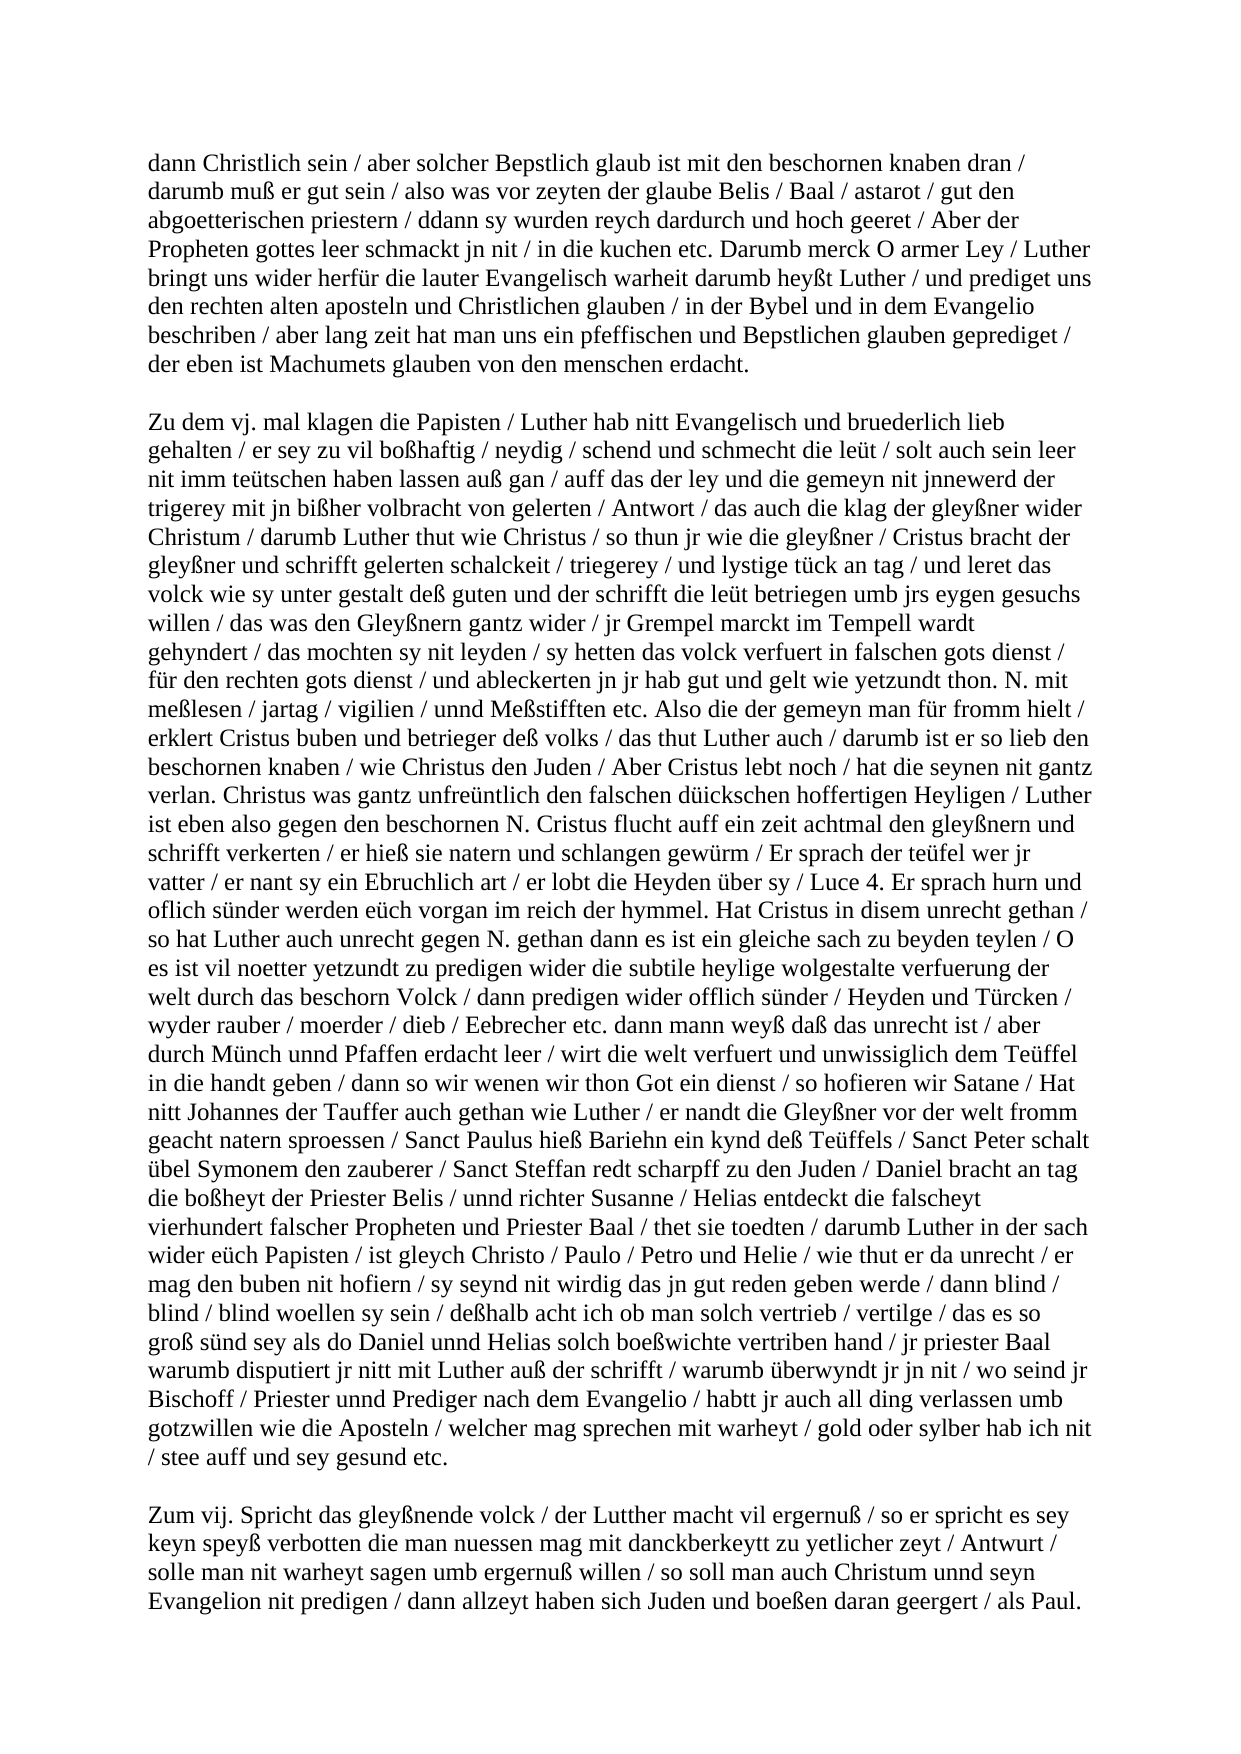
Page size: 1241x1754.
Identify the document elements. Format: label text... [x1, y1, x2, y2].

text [148, 1500, 1093, 1615]
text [148, 148, 1093, 378]
text Zu dem vj. mal klagen die Papisten / Luther hab nitt Evangelisch und bruederlich lieb gehalten / er sey zu vil boßhaftig / neydig / schend und schmecht die leüt / solt auch sein leer nit imm teütschen haben lassen auß gan / auff das der ley und die gemeyn nit jnnewerd der trigerey mit jn bißher volbracht von gelerten / Antwort / das auch die klag der gleyßner wider Christum / darumb Luther thut wie Christus / so thun jr wie die gleyßner / Cristus bracht der gleyßner und schrifft gelerten schalckeit / triegerey / und lystige tück an tag / und leret das volck wie sy unter gestalt deß guten und der schrifft die leüt betriegen umb jrs eygen gesuchs willen / das was den Gleyßnern gantz wider / jr Grempel marckt im Tempell wardt gehyndert / das mochten sy nit leyden / sy hetten das volck verfuert in falschen gots dienst / für den rechten gots dienst / und ableckerten jn jr hab gut und gelt wie yetzundt thon. N. mit meßlesen / jartag / vigilien / unnd Meßstifften etc. Also die der gemeyn man für fromm hielt / erklert Cristus buben und betrieger deß volks / das thut Luther auch / darumb ist er so lieb den beschornen knaben / wie Christus den Juden / Aber Cristus lebt noch / hat die seynen nit gantz verlan. Christus was gantz unfreüntlich den falschen düickschen hoffertigen Heyligen / Luther ist eben also gegen den beschornen N. Cristus flucht auff ein zeit achtmal den gleyßnern und schrifft verkerten / er hieß sie natern und schlangen gewürm / Er sprach der teüfel wer jr vatter / er nant sy ein Ebruchlich art / er lobt die Heyden über sy / Luce 4. Er sprach hurn und oflich sünder werden eüch vorgan im reich der hymmel. Hat Cristus in disem unrecht gethan / so hat Luther auch unrecht gegen N. gethan dann es ist ein gleiche sach zu beyden teylen / O es ist vil noetter yetzundt zu predigen wider die subtile heylige wolgestalte verfuerung der welt durch das beschorn Volck / dann predigen wider offlich sünder / Heyden und Türcken / wyder rauber / moerder / dieb / Eebrecher etc. dann mann weyß daß das unrecht ist / aber durch Münch unnd Pfaffen erdacht leer / wirt die welt verfuert und unwissiglich dem Teüffel in die handt geben / dann so wir wenen wir thon Got ein dienst / so hofieren wir Satane / Hat nitt Johannes der Tauffer auch gethan wie Luther / er nandt die Gleyßner vor der welt fromm geacht natern sproessen / Sanct Paulus hieß Bariehn ein kynd deß Teüffels / Sanct Peter schalt übel Symonem den zauberer / Sanct Steffan redt scharpff zu den Juden / Daniel bracht an tag die boßheyt der Priester Belis / unnd richter Susanne / Helias entdeckt die falscheyt vierhundert falscher Propheten und Priester Baal / thet sie toedten / darumb Luther in der sach wider eüch Papisten / ist gleych Christo / Paulo / Petro und Helie / wie thut er da unrecht / er mag den buben nit hofiern / sy seynd nit wirdig das jn gut reden geben werde / dann blind / blind / blind woellen sy sein / deßhalb acht ich ob man solch vertrieb / vertilge / das es so groß sünd sey als do Daniel unnd Helias solch boeßwichte vertriben hand / jr priester Baal warumb disputiert jr nitt mit Luther auß der schrifft / warumb überwyndt jr jn nit / wo seind jr Bischoff / Priester unnd Prediger nach dem Evangelio / habtt jr auch all ding verlassen umb gotzwillen wie die Aposteln / welcher mag sprechen mit warheyt / gold oder sylber hab ich nit / stee auff und sey gesund etc. [148, 407, 1093, 1471]
